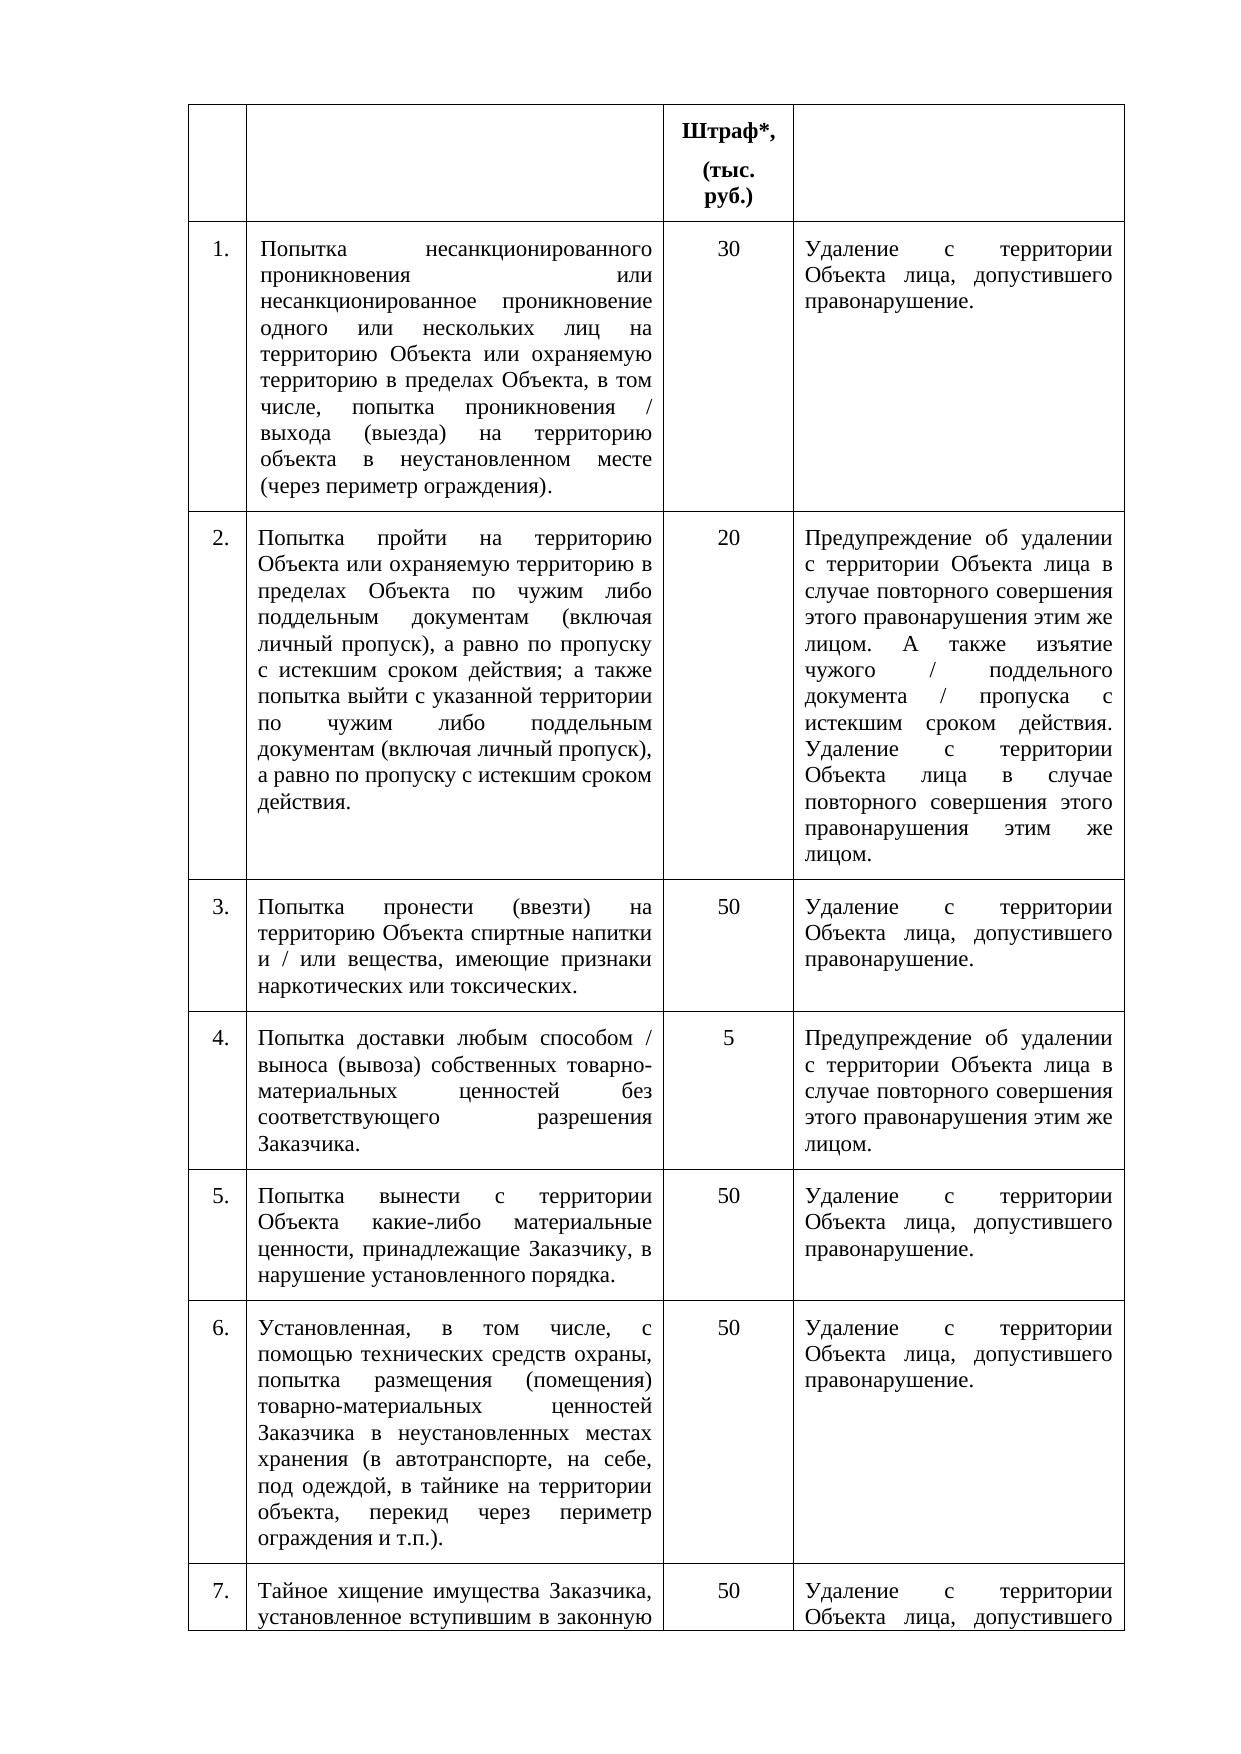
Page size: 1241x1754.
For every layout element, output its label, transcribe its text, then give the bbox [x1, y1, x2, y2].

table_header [794, 105, 1124, 221]
table_cell Удаление с территории Объекта лица, допустившего правонарушение. [794, 880, 1124, 1011]
table_cell 50 [664, 880, 793, 1011]
table_cell Попытка вынести с территории Объекта какие-либо материальные ценности, принадлежащие Заказчику, в нарушение установленного порядка. [247, 1170, 663, 1300]
table_cell 50 [664, 1564, 793, 1629]
table_cell [189, 1170, 246, 1300]
table_cell Удаление с территории Объекта лица, допустившего правонарушение. [794, 222, 1124, 511]
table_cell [247, 1564, 663, 1629]
table_cell Попытка несанкционированного проникновения или несанкционированное проникновение одного или нескольких лиц на территорию Объекта или охраняемую территорию в пределах Объекта, в том числе, попытка проникновения / выхода (выезда) на территорию объекта в неустановленном месте (через периметр ограждения). [247, 222, 663, 511]
table_cell 30 [664, 222, 793, 511]
table_cell Установленная, в том числе, с помощью технических средств охраны, попытка размещения (помещения) товарно-материальных ценностей Заказчика в неустановленных местах хранения (в автотранспорте, на себе, под одеждой, в тайнике на территории объекта, перекид через периметр ограждения и т.п.). [247, 1301, 663, 1563]
table_cell 20 [664, 512, 793, 879]
table_cell Попытка пронести (ввезти) на территорию Объекта спиртные напитки и / или вещества, имеющие признаки наркотических или токсических. [247, 880, 663, 1011]
table_cell 50 [664, 1170, 793, 1300]
table_cell [189, 222, 246, 511]
table_cell Удаление с территории Объекта лица, допустившего правонарушение. [794, 1170, 1124, 1300]
table_cell 5 [664, 1012, 793, 1168]
table_cell 50 [664, 1301, 793, 1563]
table_cell [189, 880, 246, 1011]
table_cell Попытка пройти на территорию Объекта или охраняемую территорию в пределах Объекта по чужим либо поддельным документам (включая личный пропуск), а равно по пропуску с истекшим сроком действия; а также попытка выйти с указанной территории по чужим либо поддельным документам (включая личный пропуск), а равно по пропуску с истекшим сроком действия. [247, 512, 663, 879]
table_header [664, 105, 793, 221]
table_cell [189, 1301, 246, 1563]
table_cell Предупреждение об удалении с территории Объекта лица в случае повторного совершения этого правонарушения этим же лицом. [794, 1012, 1124, 1168]
table_cell [189, 1564, 246, 1629]
table_cell Попытка доставки любым способом / выноса (вывоза) собственных товарно-материальных ценностей без соответствующего разрешения Заказчика. [247, 1012, 663, 1168]
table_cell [794, 1564, 1124, 1629]
table_cell Предупреждение об удалении с территории Объекта лица в случае повторного совершения этого правонарушения этим же лицом. А также изъятие чужого / поддельного документа / пропуска с истекшим сроком действия. Удаление с территории Объекта лица в случае повторного совершения этого правонарушения этим же лицом. [794, 512, 1124, 879]
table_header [247, 105, 663, 221]
table_cell [189, 1012, 246, 1168]
table_cell Удаление с территории Объекта лица, допустившего правонарушение. [794, 1301, 1124, 1563]
table_cell [189, 512, 246, 879]
table_header [189, 105, 246, 221]
